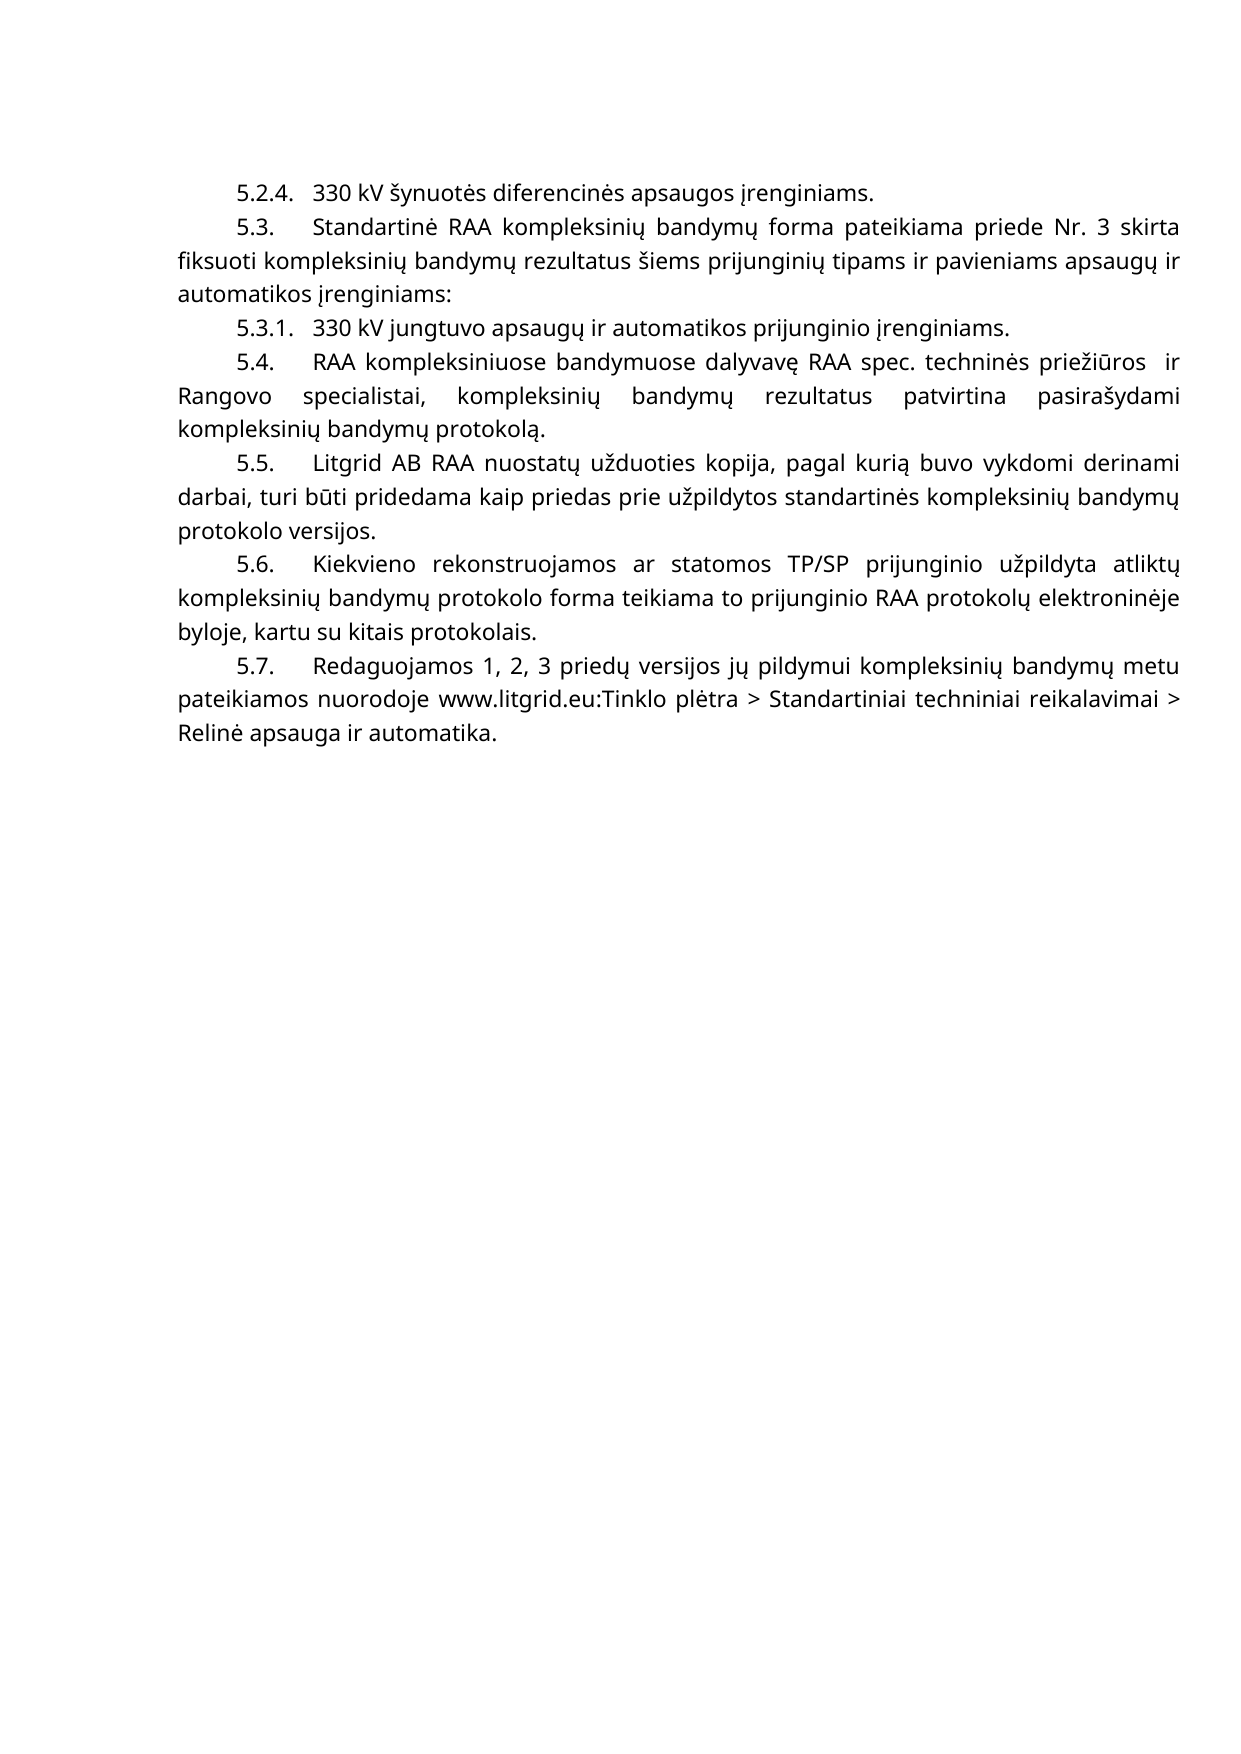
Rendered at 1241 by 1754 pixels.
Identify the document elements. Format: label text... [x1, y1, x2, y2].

list 330 kV šynuotės diferencinės apsaugos įrenginiams. [177, 177, 1181, 208]
list Litgrid AB RAA nuostatų užduoties kopija, pagal kurią buvo vykdomi derinami darbai, turi būti pridedama kaip priedas prie užpildytos standartinės kompleksinių bandymų protokolo versijos. [177, 447, 1181, 546]
list Kiekvieno rekonstruojamos ar statomos TP/SP prijunginio užpildyta atliktų kompleksinių bandymų protokolo forma teikiama to prijunginio RAA protokolų elektroninėje byloje, kartu su kitais protokolais. [177, 548, 1181, 647]
list RAA kompleksiniuose bandymuose dalyvavę RAA spec. techninės priežiūros ir Rangovo specialistai, kompleksinių bandymų rezultatus patvirtina pasirašydami kompleksinių bandymų protokolą. [177, 346, 1181, 445]
list Redaguojamos 1, 2, 3 priedų versijos jų pildymui kompleksinių bandymų metu pateikiamos nuorodoje www.litgrid.eu:Tinklo plėtra > Standartiniai techniniai reikalavimai > Relinė apsauga ir automatika. [177, 650, 1181, 748]
list Standartinė RAA kompleksinių bandymų forma pateikiama priede Nr. 3 skirta fiksuoti kompleksinių bandymų rezultatus šiems prijunginių tipams ir pavieniams apsaugų ir automatikos įrenginiams: [177, 211, 1181, 310]
list 330 kV jungtuvo apsaugų ir automatikos prijunginio įrenginiams. [177, 312, 1181, 343]
